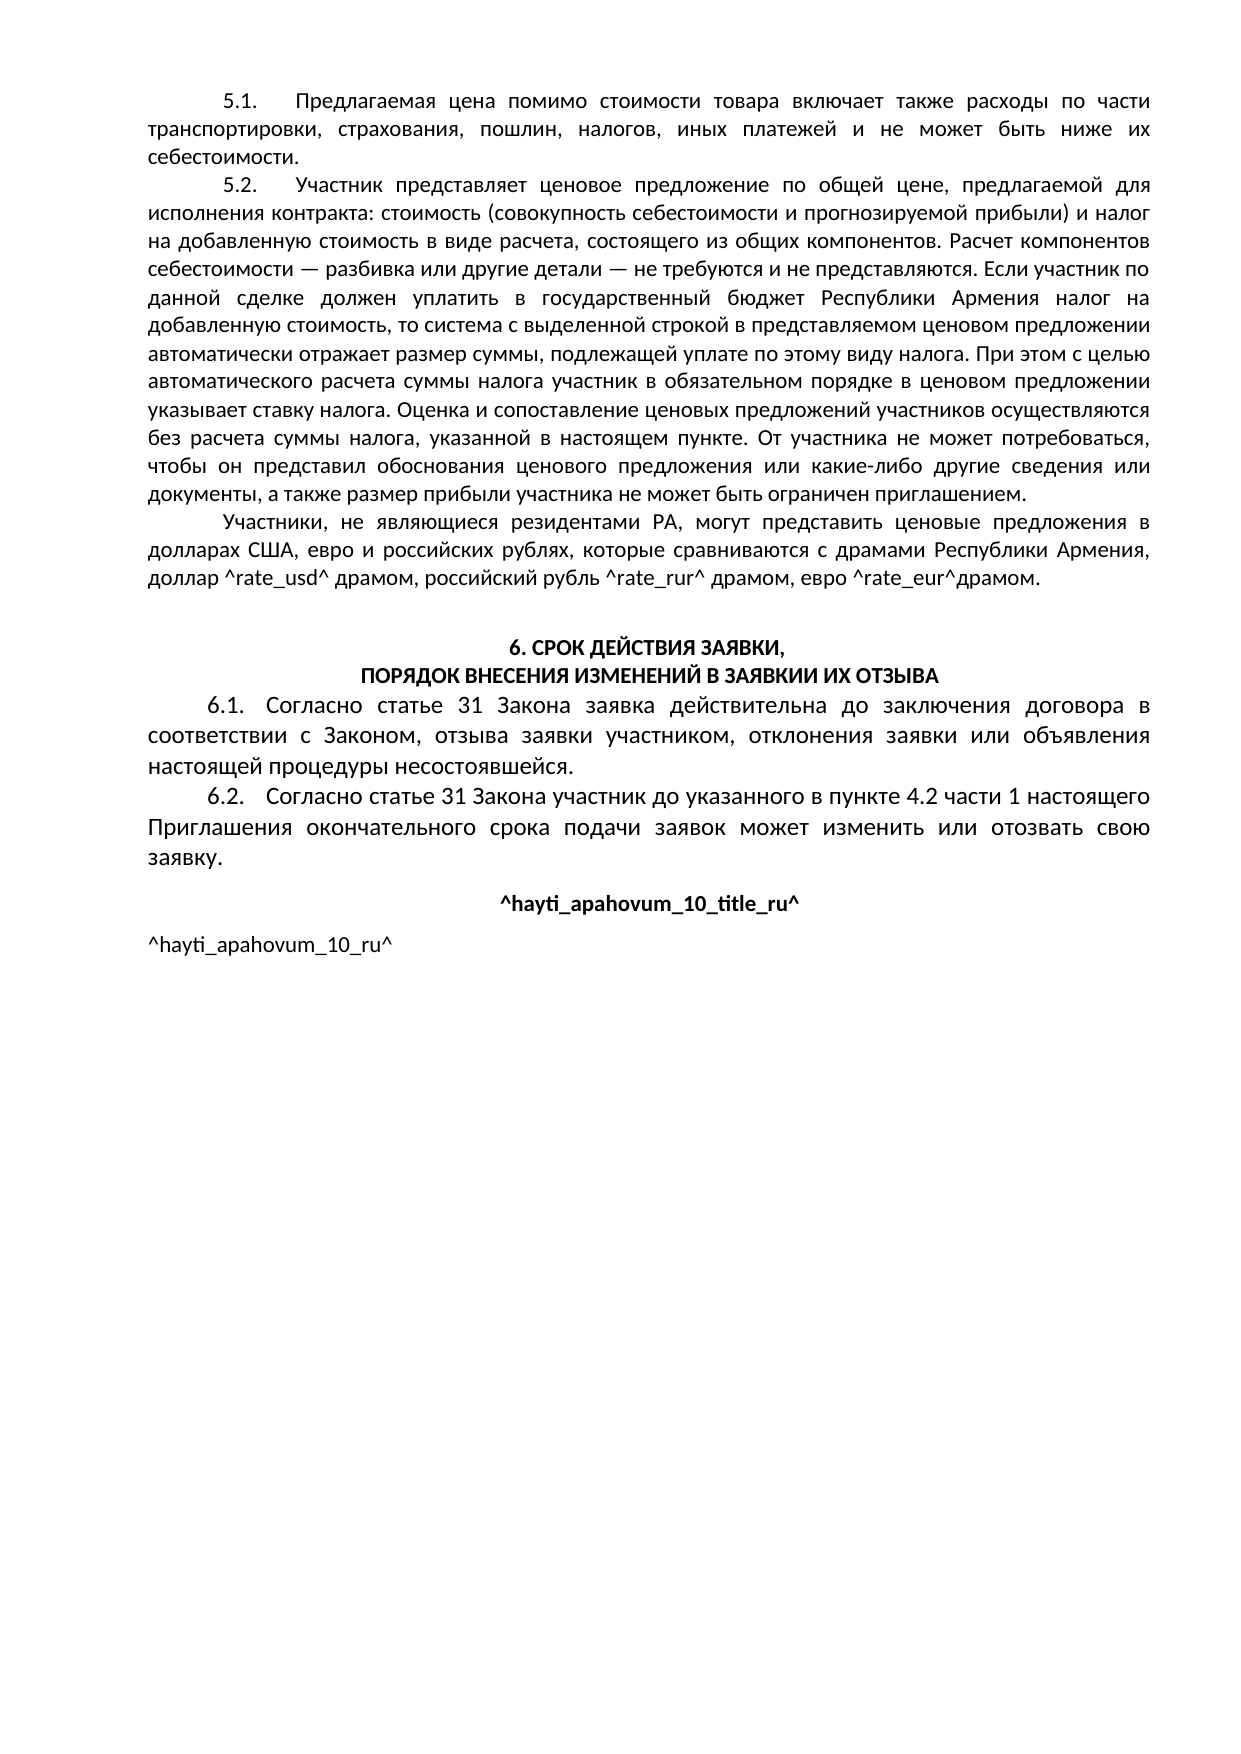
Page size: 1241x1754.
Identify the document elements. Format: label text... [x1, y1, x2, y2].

text 5.1. Предлагаемая цена помимо стоимости товара включает также расходы по части транспортировки, страхования, пошлин, налогов, иных платежей и не может быть ниже их себестоимости. [148, 86, 1152, 171]
text 6.2. Согласно статье 31 Закона участник до указанного в пункте 4.2 части 1 настоящего Приглашения окончательного срока подачи заявок может изменить или отозвать свою заявку. [148, 780, 1152, 872]
text 6. СРОК ДЕЙСТВИЯ ЗАЯВКИ, ПОРЯДОК ВНЕСЕНИЯ ИЗМЕНЕНИЙ В ЗАЯВКИИ ИХ ОТЗЫВА [207, 633, 1093, 689]
text 5.2. Участник представляет ценовое предложение по общей цене, предлагаемой для исполнения контракта: стоимость (совокупность себестоимости и прогнозируемой прибыли) и налог на добавленную стоимость в виде расчета, состоящего из общих компонентов. Расчет компонентов себестоимости — разбивка или другие детали — не требуются и не представляются. Если участник по данной сделке должен уплатить в государственный бюджет Республики Армения налог на добавленную стоимость, то система с выделенной строкой в представляемом ценовом предложении автоматически отражает размер суммы, подлежащей уплате по этому виду налога. При этом с целью автоматического расчета суммы налога участник в обязательном порядке в ценовом предложении указывает ставку налога. Оценка и сопоставление ценовых предложений участников осуществляются без расчета суммы налога, указанной в настоящем пункте. От участника не может потребоваться, чтобы он представил обоснования ценового предложения или какие-либо другие сведения или документы, а также размер прибыли участника не может быть ограничен приглашением. [148, 171, 1152, 507]
text ^hayti_apahovum_10_ru^ [148, 931, 1152, 959]
text Участники, не являющиеся резидентами РА, могут представить ценовые предложения в долларах США, евро и российских рублях, которые сравниваются с драмами Республики Армения, доллар ^rate_usd^ драмом, российский рубль ^rate_rur^ драмом, евро ^rate_eur^драмом. [148, 507, 1152, 591]
text 6.1. Согласно статье 31 Закона заявка действительна до заключения договора в соответствии с Законом, отзыва заявки участником, отклонения заявки или объявления настоящей процедуры несостоявшейся. [148, 689, 1152, 780]
text ^hayti_apahovum_10_title_ru^ [148, 889, 1152, 917]
